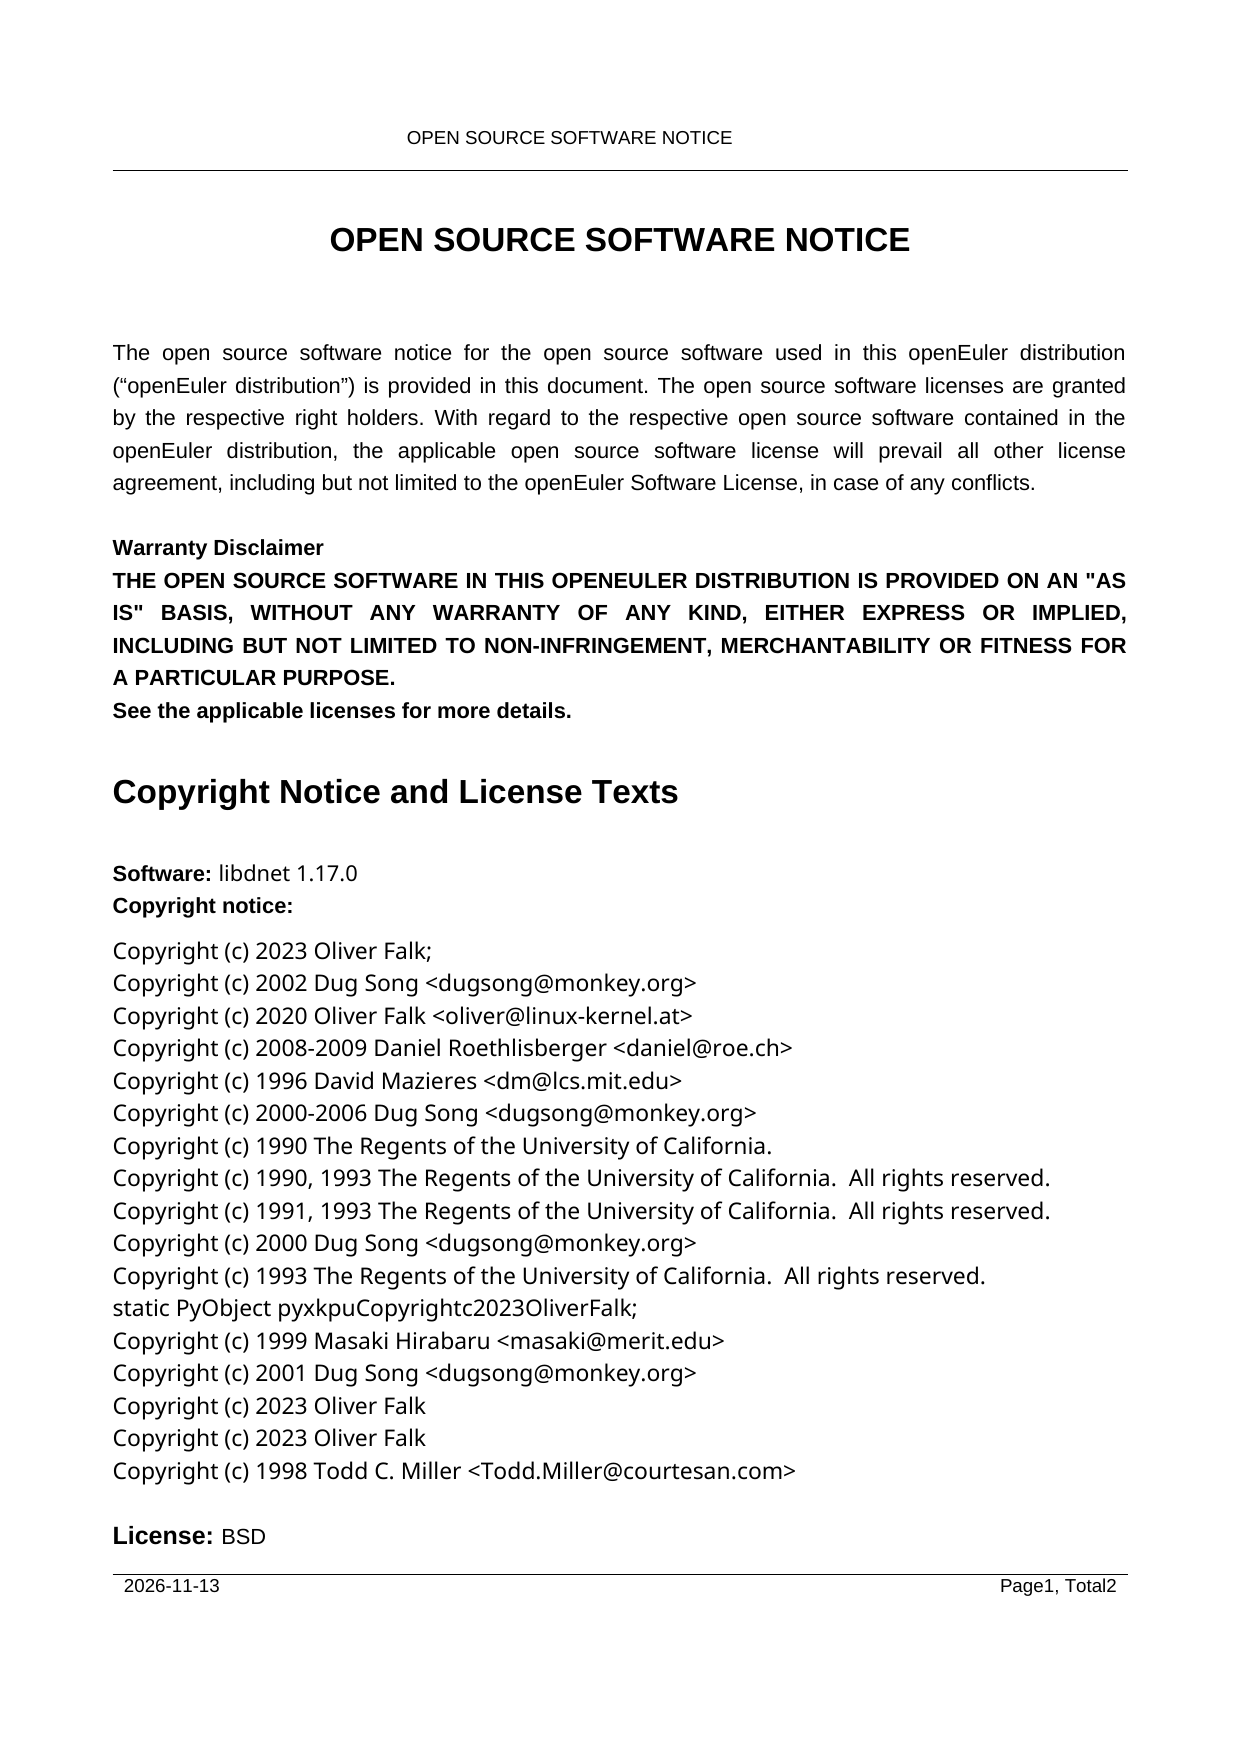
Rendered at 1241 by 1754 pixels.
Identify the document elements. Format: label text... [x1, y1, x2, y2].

text OPEN SOURCE SOFTWARE NOTICE [112, 206, 1128, 271]
text The open source software notice for the open source software used in this openEuler distribution (“openEuler distribution”) is provided in this document. The open source software licenses are granted by the respective right holders. With regard to the respective open source software contained in the openEuler distribution, the applicable open source software license will prevail all other license agreement, including but not limited to the openEuler Software License, in case of any conflicts. [112, 336, 1128, 499]
text License: BSD [112, 1519, 1128, 1551]
text Copyright (c) 2023 Oliver Falk; Copyright (c) 2002 Dug Song <dugsong@monkey.org> Copyright (c) 2020 Oliver Falk <oliver@linux-kernel.at> Copyright (c) 2008-2009 Daniel Roethlisberger <daniel@roe.ch> Copyright (c) 1996 David Mazieres <dm@lcs.mit.edu> Copyright (c) 2000-2006 Dug Song <dugsong@monkey.org> Copyright (c) 1990 The Regents of the University of California. Copyright (c) 1990, 1993 The Regents of the University of California. All rights reserved. Copyright (c) 1991, 1993 The Regents of the University of California. All rights reserved. Copyright (c) 2000 Dug Song <dugsong@monkey.org> Copyright (c) 1993 The Regents of the University of California. All rights reserved. static PyObject pyxkpuCopyrightc2023OliverFalk; Copyright (c) 1999 Masaki Hirabaru <masaki@merit.edu> Copyright (c) 2001 Dug Song <dugsong@monkey.org> Copyright (c) 2023 Oliver Falk Copyright (c) 2023 Oliver Falk Copyright (c) 1998 Todd C. Miller <Todd.Miller@courtesan.com> [112, 934, 1128, 1519]
text Copyright Notice and License Texts [112, 759, 1128, 824]
text Copyright notice: [112, 889, 1128, 921]
title Software: libdnet 1.17.0 [112, 856, 1128, 889]
text THE OPEN SOURCE SOFTWARE IN THIS OPENEULER DISTRIBUTION IS PROVIDED ON AN "AS IS" BASIS, WITHOUT ANY WARRANTY OF ANY KIND, EITHER EXPRESS OR IMPLIED, INCLUDING BUT NOT LIMITED TO NON-INFRINGEMENT, MERCHANTABILITY OR FITNESS FOR A PARTICULAR PURPOSE. See the applicable licenses for more details. [112, 564, 1128, 726]
text Warranty Disclaimer [112, 531, 1128, 564]
